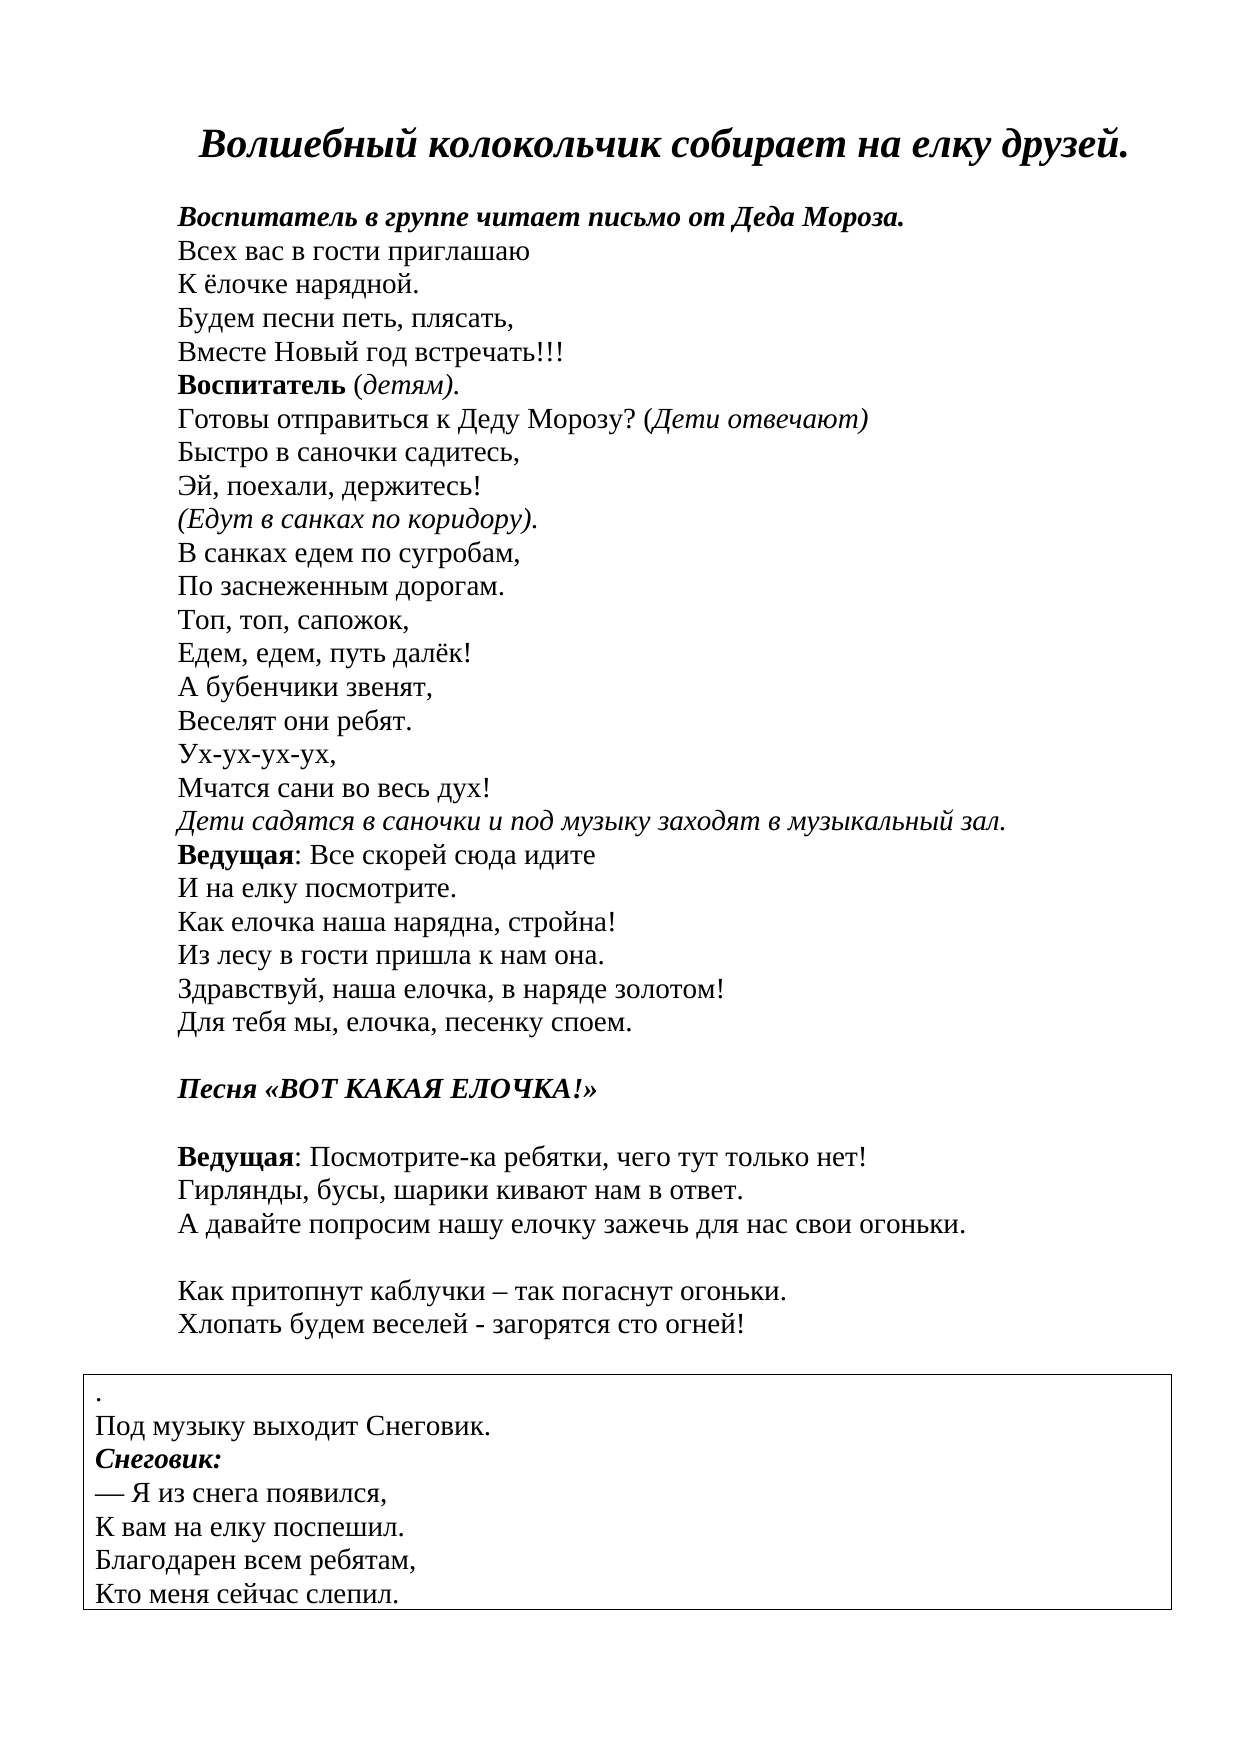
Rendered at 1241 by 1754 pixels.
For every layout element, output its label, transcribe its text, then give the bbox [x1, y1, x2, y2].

text Быстро в саночки садитесь, [177, 434, 1152, 468]
text (Едут в санках по коридору). [177, 501, 1152, 535]
text Как притопнут каблучки – так погаснут огоньки. [177, 1273, 1152, 1306]
text Ух-ух-ух-ух, [177, 736, 1152, 770]
text Готовы отправиться к Деду Морозу? (Дети отвечают) [177, 401, 1152, 434]
text Ведущая: Посмотрите-ка ребятки, чего тут только нет! [177, 1139, 1152, 1172]
text Вместе Новый год встречать!!! [177, 334, 1152, 367]
text А бубенчики звенят, [177, 669, 1152, 703]
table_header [84, 1375, 1171, 1609]
text Дети садятся в саночки и под музыку заходят в музыкальный зал. [177, 803, 1152, 837]
text В санках едем по сугробам, [177, 535, 1152, 568]
text Воспитатель (детям). [177, 367, 1152, 401]
text Как елочка наша нарядна, стройна! [177, 904, 1152, 937]
text И на елку посмотрите. [177, 870, 1152, 904]
text Мчатся сани во весь дух! [177, 770, 1152, 803]
text Из лесу в гости пришла к нам она. [177, 937, 1152, 971]
text Гирлянды, бусы, шарики кивают нам в ответ. [177, 1172, 1152, 1206]
text Песня «ВОТ КАКАЯ ЕЛОЧКА!» [177, 1072, 1152, 1105]
text Воспитатель в группе читает письмо от Деда Мороза. [177, 199, 1152, 233]
text Всех вас в гости приглашаю [177, 233, 1152, 267]
text Будем песни петь, плясать, [177, 300, 1152, 334]
text По заснеженным дорогам. [177, 568, 1152, 602]
text Волшебный колокольчик собирает на елку друзей. [177, 118, 1152, 166]
text Здравствуй, наша елочка, в наряде золотом! [177, 971, 1152, 1004]
text Топ, топ, сапожок, [177, 602, 1152, 636]
text Веселят они ребят. [177, 703, 1152, 736]
text Ведущая: Все скорей сюда идите [177, 837, 1152, 870]
text Хлопать будем веселей - загорятся сто огней! [177, 1306, 1152, 1340]
text Для тебя мы, елочка, песенку споем. [177, 1004, 1152, 1038]
text Эй, поехали, держитесь! [177, 468, 1152, 501]
text Едем, едем, путь далёк! [177, 636, 1152, 669]
text К ёлочке нарядной. [177, 267, 1152, 300]
text А давайте попросим нашу елочку зажечь для нас свои огоньки. [177, 1206, 1152, 1239]
